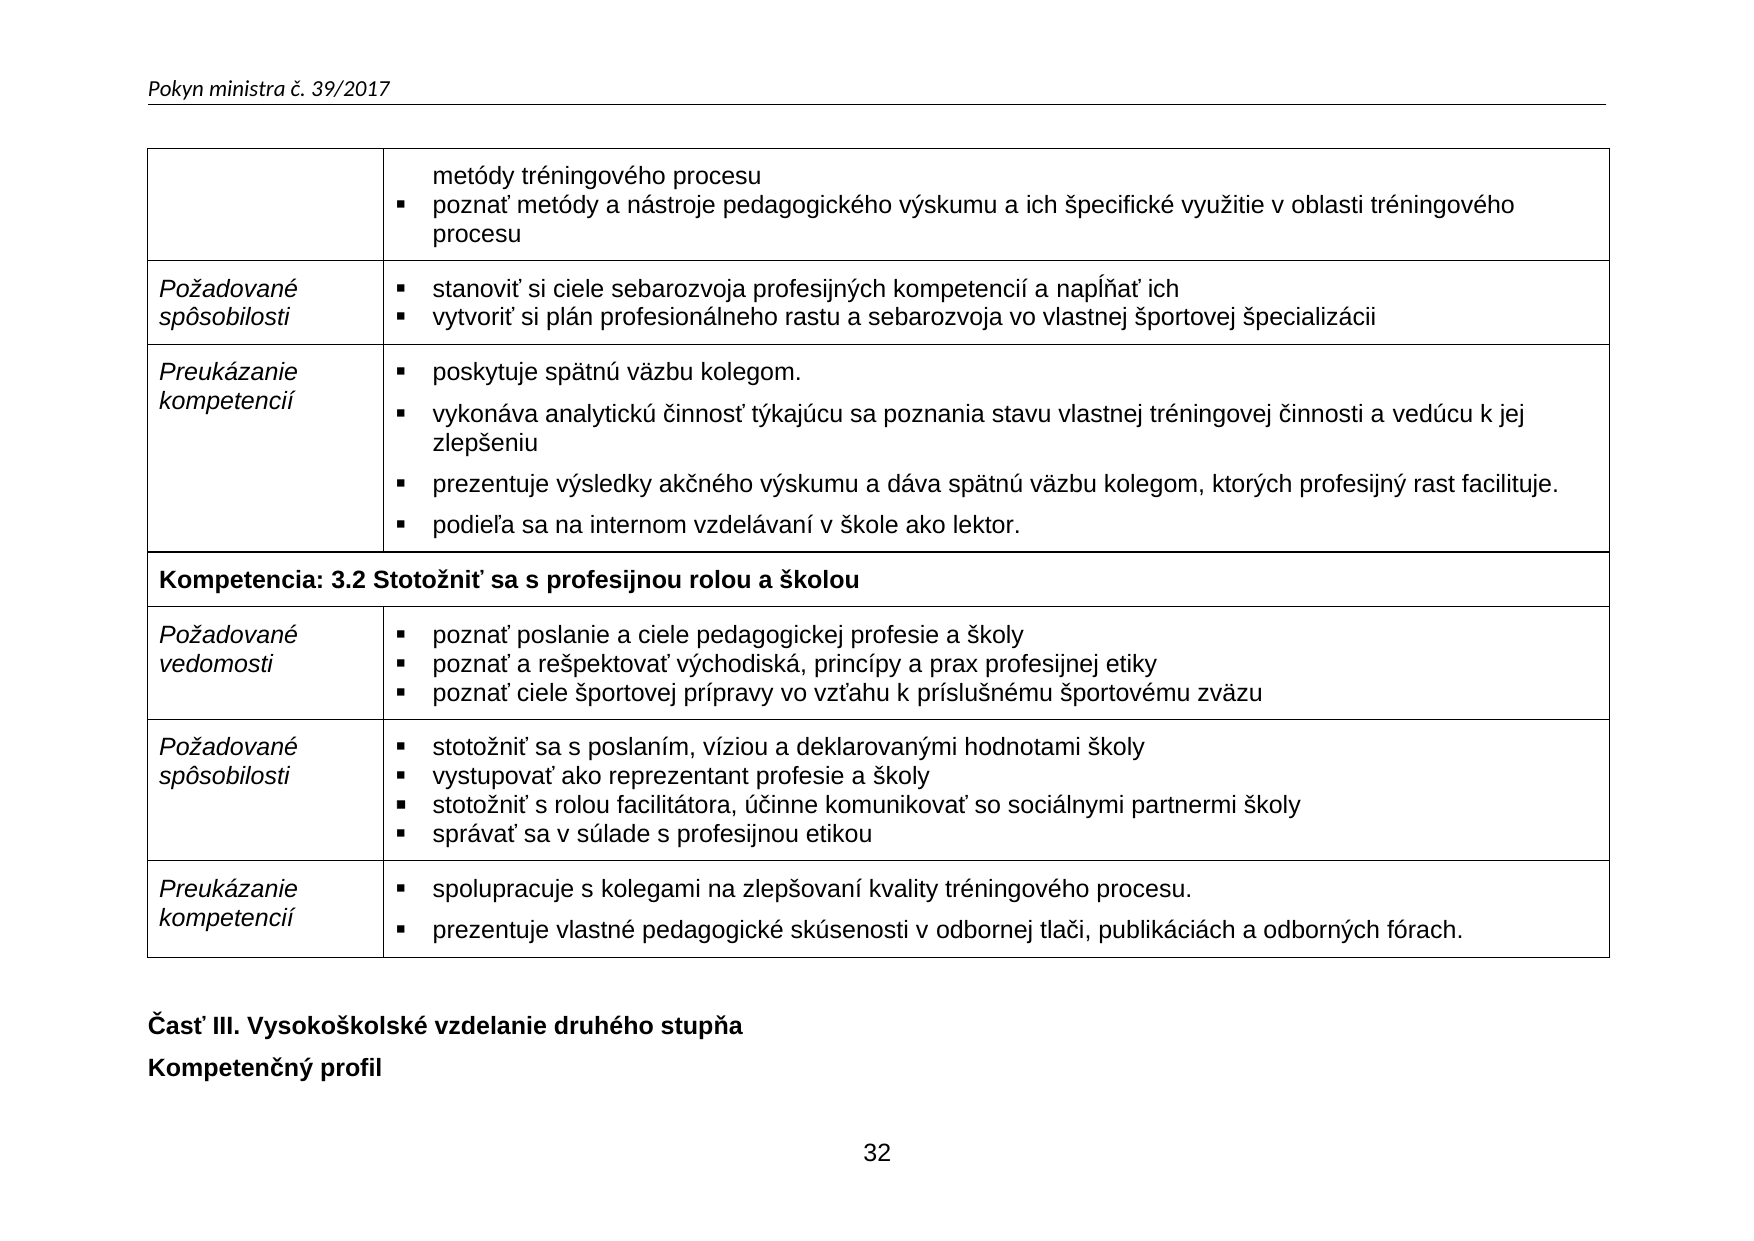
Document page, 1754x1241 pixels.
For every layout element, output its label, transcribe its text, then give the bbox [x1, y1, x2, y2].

table_cell Preukázanie kompetencií [148, 861, 383, 957]
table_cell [384, 149, 1609, 260]
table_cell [148, 149, 383, 260]
table_cell Preukázanie kompetencií [148, 345, 383, 551]
table_cell poskytuje spätnú väzbu kolegom. vykonáva analytickú činnosť týkajúcu sa poznania stavu vlastnej tréningovej činnosti a vedúcu k jej zlepšeniu prezentuje výsledky akčného výskumu a dáva spätnú väzbu kolegom, ktorých profesijný rast facilituje. podieľa sa na internom vzdelávaní v škole ako lektor. [384, 345, 1609, 551]
text Kompetenčný profil [148, 1053, 1606, 1081]
table_cell Kompetencia: 3.2 Stotožniť sa s profesijnou rolou a školou [148, 553, 1609, 606]
text Časť III. Vysokoškolské vzdelanie druhého stupňa [148, 1011, 1606, 1040]
table_cell poznať poslanie a ciele pedagogickej profesie a školy poznať a rešpektovať východiská, princípy a prax profesijnej etiky poznať ciele športovej prípravy vo vzťahu k príslušnému športovému zväzu [384, 607, 1609, 719]
table_cell spolupracuje s kolegami na zlepšovaní kvality tréningového procesu. prezentuje vlastné pedagogické skúsenosti v odbornej tlači, publikáciách a odborných fórach. [384, 861, 1609, 957]
table_cell Požadované spôsobilosti [148, 261, 383, 344]
table_cell stanoviť si ciele sebarozvoja profesijných kompetencií a napĺňať ich vytvoriť si plán profesionálneho rastu a sebarozvoja vo vlastnej športovej špecializácii [384, 261, 1609, 344]
table_cell Požadované vedomosti [148, 607, 383, 719]
table_cell Požadované spôsobilosti [148, 720, 383, 860]
table_cell stotožniť sa s poslaním, víziou a deklarovanými hodnotami školy vystupovať ako reprezentant profesie a školy stotožniť s rolou facilitátora, účinne komunikovať so sociálnymi partnermi školy správať sa v súlade s profesijnou etikou [384, 720, 1609, 860]
